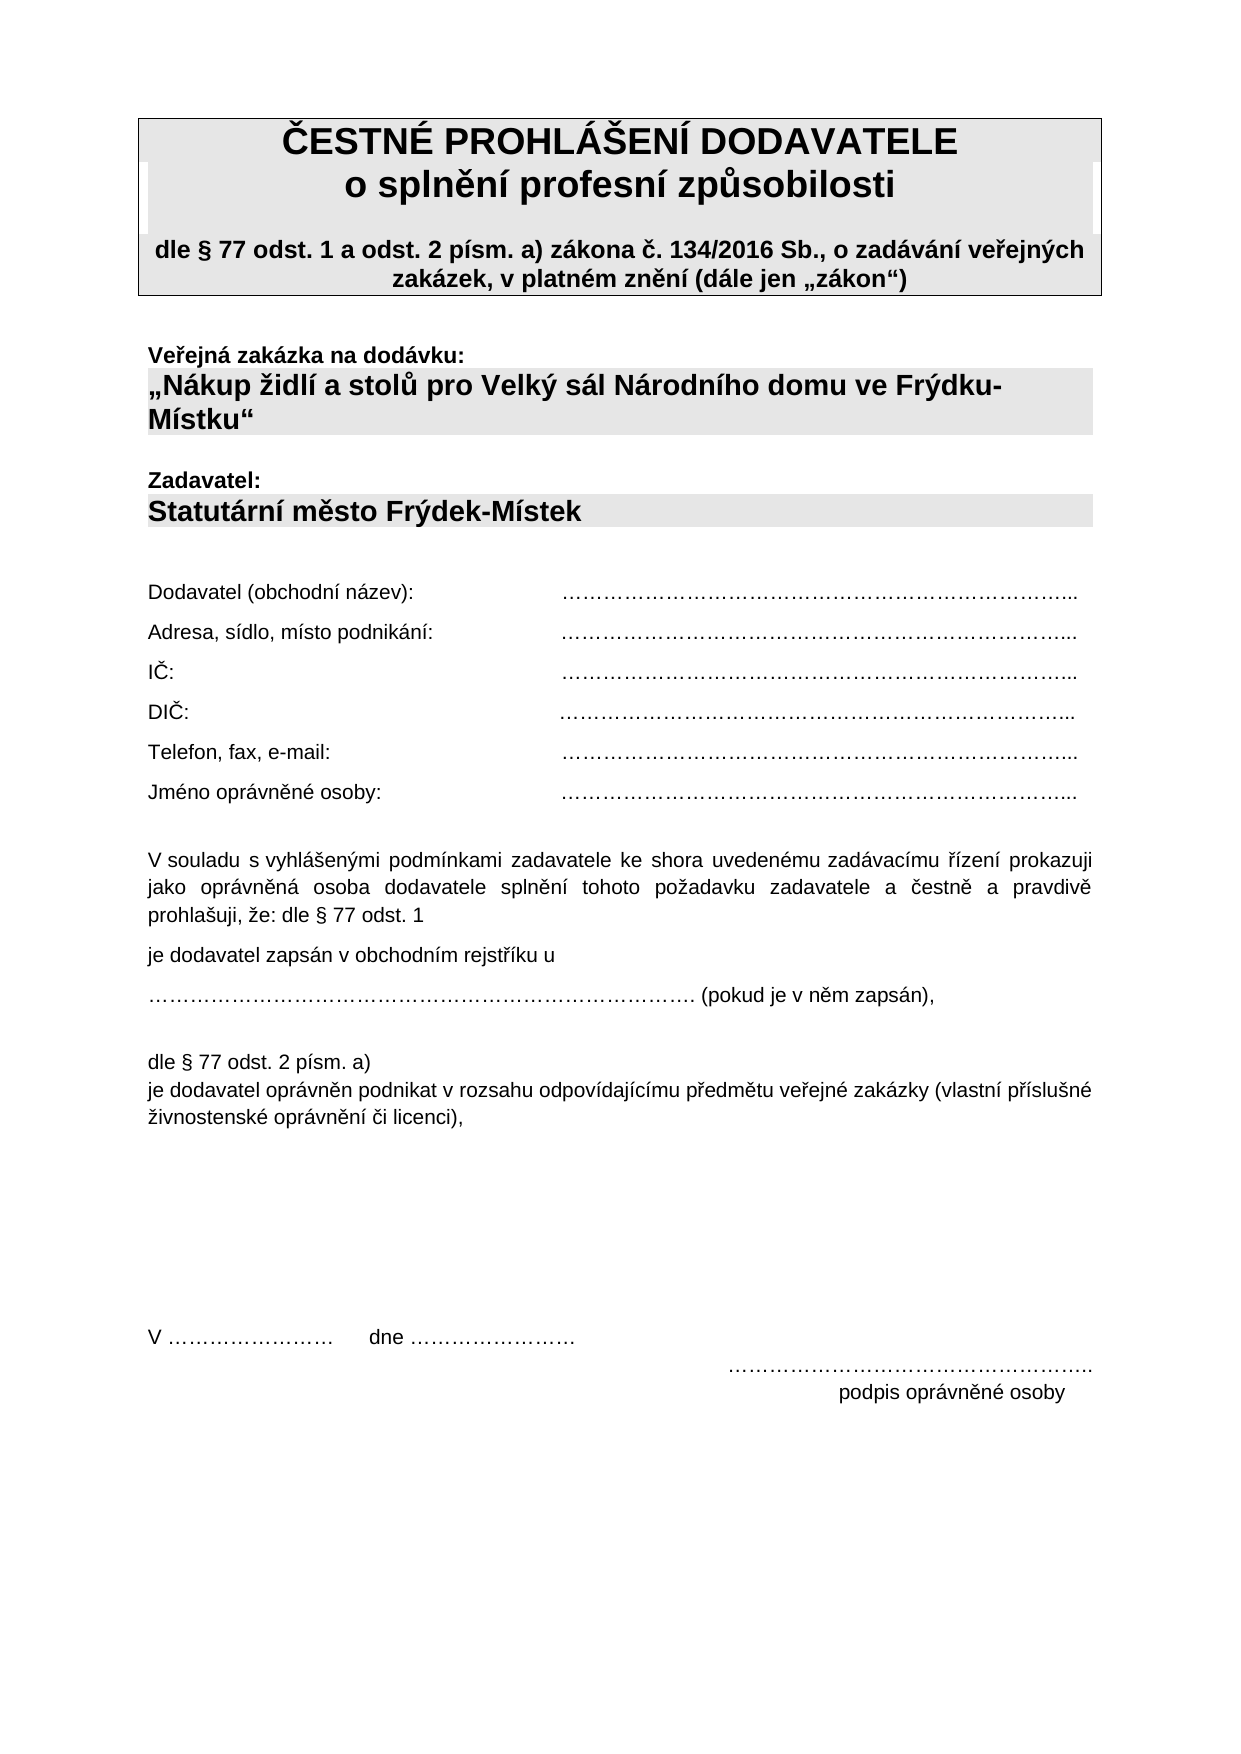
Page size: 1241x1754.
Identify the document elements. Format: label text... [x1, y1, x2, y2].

text je dodavatel oprávněn podnikat v rozsahu odpovídajícímu předmětu veřejné zakázky (vlastní příslušné živnostenské oprávnění či licenci), [148, 1077, 1093, 1129]
text dle § 77 odst. 1 a odst. 2 písm. a) zákona č. 134/2016 Sb., o zadávání veřejných zakázek, v platném znění (dále jen „zákon“) [139, 233, 1101, 295]
text V souladu s vyhlášenými podmínkami zadavatele ke shora uvedenému zadávacímu řízení prokazuji jako oprávněná osoba dodavatele splnění tohoto požadavku zadavatele a čestně a pravdivě prohlašuji, že: dle § 77 odst. 1 [148, 847, 1093, 926]
text o splnění profesní způsobilosti [148, 162, 1093, 205]
text Jméno oprávněné osoby: ………………………………………………………………... [148, 780, 1093, 804]
text Veřejná zakázka na dodávku: [148, 339, 1093, 368]
text V …………………… dne …………………… [148, 1325, 1093, 1349]
text Adresa, sídlo, místo podnikání: ………………………………………………………………... [148, 620, 1093, 644]
text Statutární město Frýdek-Místek [148, 494, 1093, 527]
text je dodavatel zapsán v obchodním rejstříku u [148, 942, 1093, 966]
text podpis oprávněné osoby [738, 1380, 1093, 1404]
text DIČ: ………………………………………………………………... [148, 700, 1093, 724]
text Dodavatel (obchodní název): ………………………………………………………………... [148, 580, 1093, 604]
text Telefon, fax, e-mail: ………………………………………………………………... [148, 740, 1093, 764]
text dle § 77 odst. 2 písm. a) [148, 1050, 1093, 1074]
text ČESTNÉ PROHLÁŠENÍ DODAVATELE [139, 119, 1101, 162]
text …………………………………………….. [148, 1352, 1093, 1376]
text Zadavatel: [148, 464, 1093, 494]
text IČ: ………………………………………………………………... [148, 660, 1093, 684]
text ……………………………………………………………………. (pokud je v něm zapsán), [148, 982, 1093, 1006]
text „Nákup židlí a stolů pro Velký sál Národního domu ve Frýdku-Místku“ [148, 368, 1093, 435]
